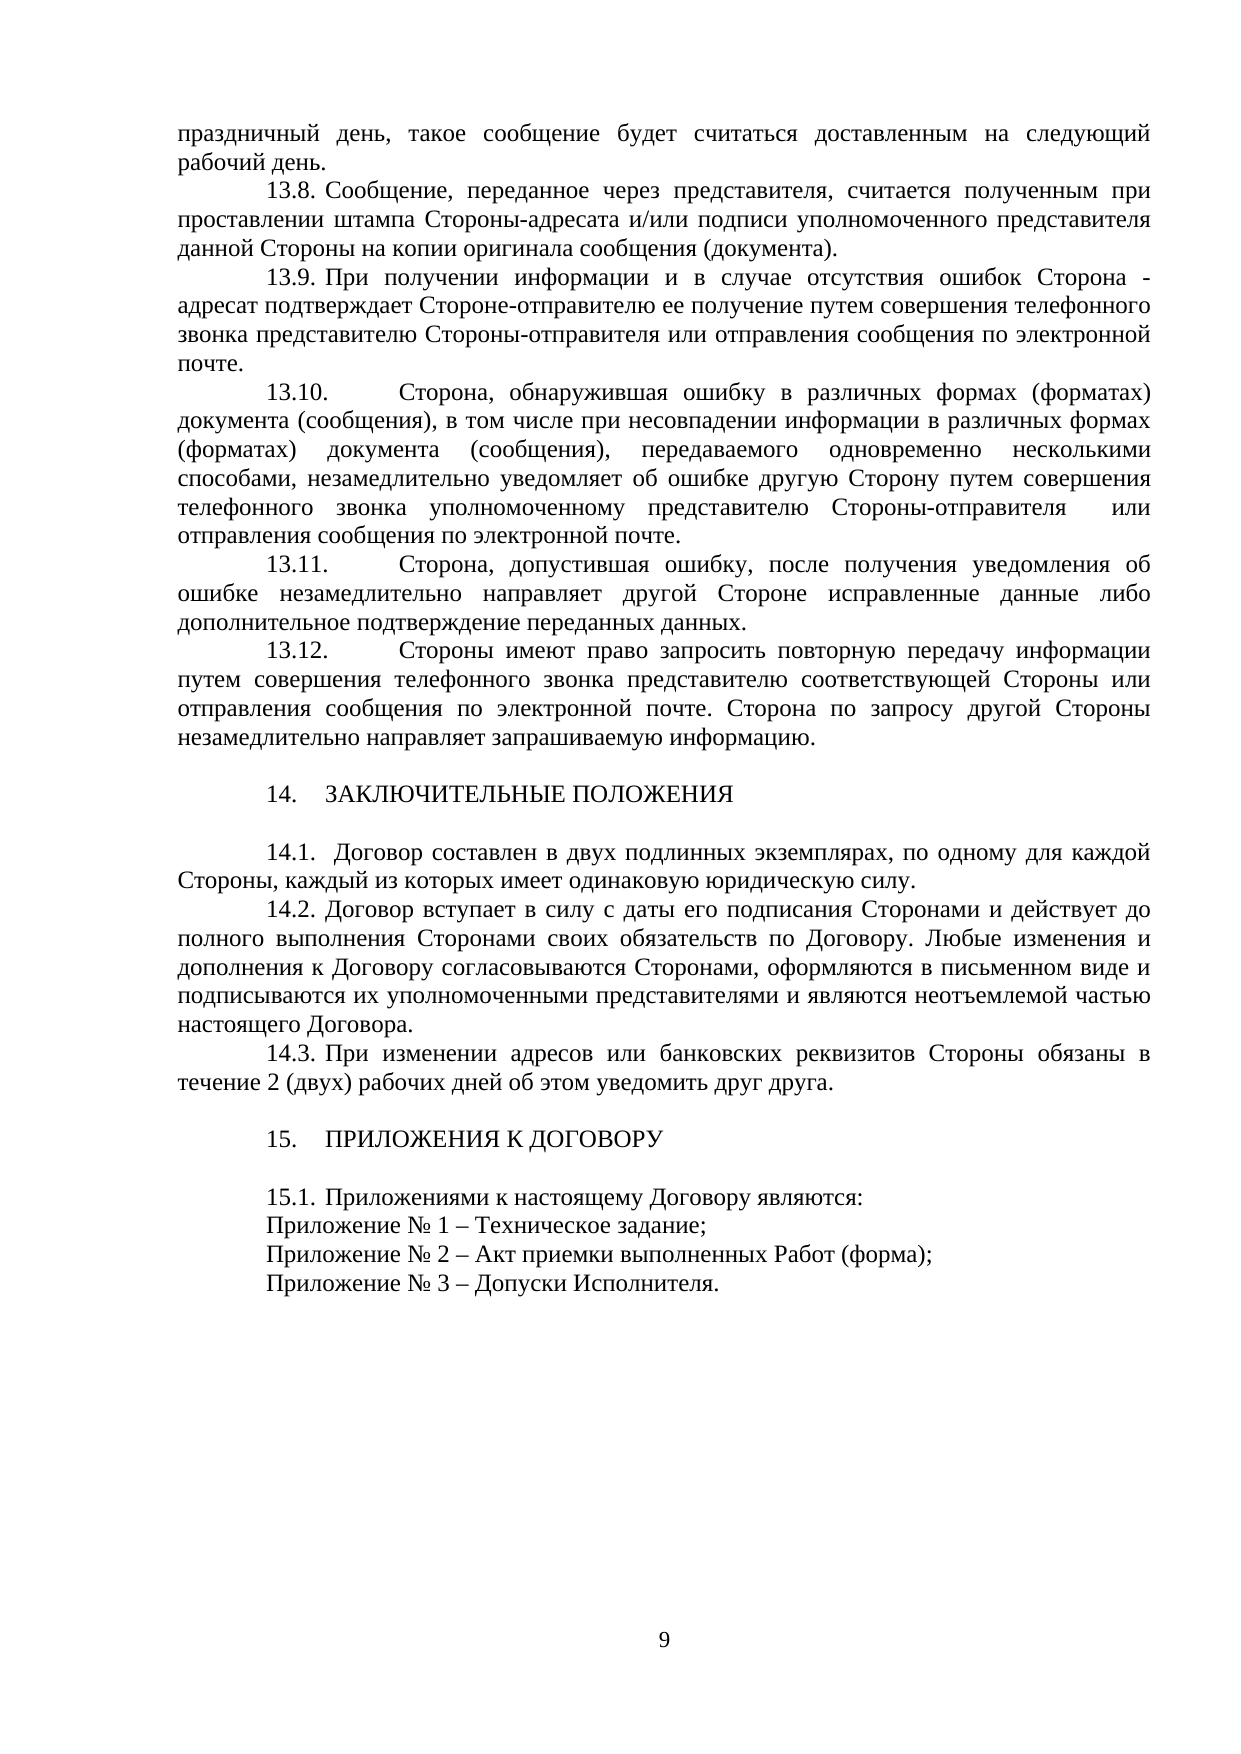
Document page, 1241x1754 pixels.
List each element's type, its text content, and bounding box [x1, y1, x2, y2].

text 13.11. Сторона, допустившая ошибку, после получения уведомления об ошибке незамедлительно направляет другой Стороне исправленные данные либо дополнительное подтверждение переданных данных. [177, 549, 1152, 636]
text Приложение № 3 – Допуски Исполнителя. [177, 1268, 1152, 1297]
text 14.2. Договор вступает в силу с даты его подписания Сторонами и действует до полного выполнения Сторонами своих обязательств по Договору. Любые изменения и дополнения к Договору согласовываются Сторонами, оформляются в письменном виде и подписываются их уполномоченными представителями и являются неотъемлемой частью настоящего Договора. [177, 894, 1152, 1038]
text 13.8. Сообщение, переданное через представителя, считается полученным при проставлении штампа Стороны-адресата и/или подписи уполномоченного представителя данной Стороны на копии оригинала сообщения (документа). [177, 176, 1152, 262]
text 13.10. Сторона, обнаружившая ошибку в различных формах (форматах) документа (сообщения), в том числе при несовпадении информации в различных формах (форматах) документа (сообщения), передаваемого одновременно несколькими способами, незамедлительно уведомляет об ошибке другую Сторону путем совершения телефонного звонка уполномоченному представителю Стороны-отправителя или отправления сообщения по электронной почте. [177, 377, 1152, 549]
text 15. ПРИЛОЖЕНИЯ К ДОГОВОРУ [177, 1124, 1152, 1153]
text 15.1. Приложениями к настоящему Договору являются: [177, 1182, 1152, 1211]
text 14.3. При изменении адресов или банковских реквизитов Стороны обязаны в течение 2 (двух) рабочих дней об этом уведомить друг друга. [177, 1038, 1152, 1096]
text Приложение № 2 – Акт приемки выполненных Работ (форма); [177, 1239, 1152, 1268]
text 14.1. Договор составлен в двух подлинных экземплярах, по одному для каждой Стороны, каждый из которых имеет одинаковую юридическую силу. [177, 837, 1152, 894]
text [177, 118, 1152, 176]
text 13.9. При получении информации и в случае отсутствия ошибок Сторона - адресат подтверждает Стороне-отправителю ее получение путем совершения телефонного звонка представителю Стороны-отправителя или отправления сообщения по электронной почте. [177, 262, 1152, 377]
text 14. ЗАКЛЮЧИТЕЛЬНЫЕ ПОЛОЖЕНИЯ [177, 779, 1152, 808]
text Приложение № 1 – Техническое задание; [177, 1211, 1152, 1239]
text 13.12. Стороны имеют право запросить повторную передачу информации путем совершения телефонного звонка представителю соответствующей Стороны или отправления сообщения по электронной почте. Сторона по запросу другой Стороны незамедлительно направляет запрашиваемую информацию. [177, 636, 1152, 751]
